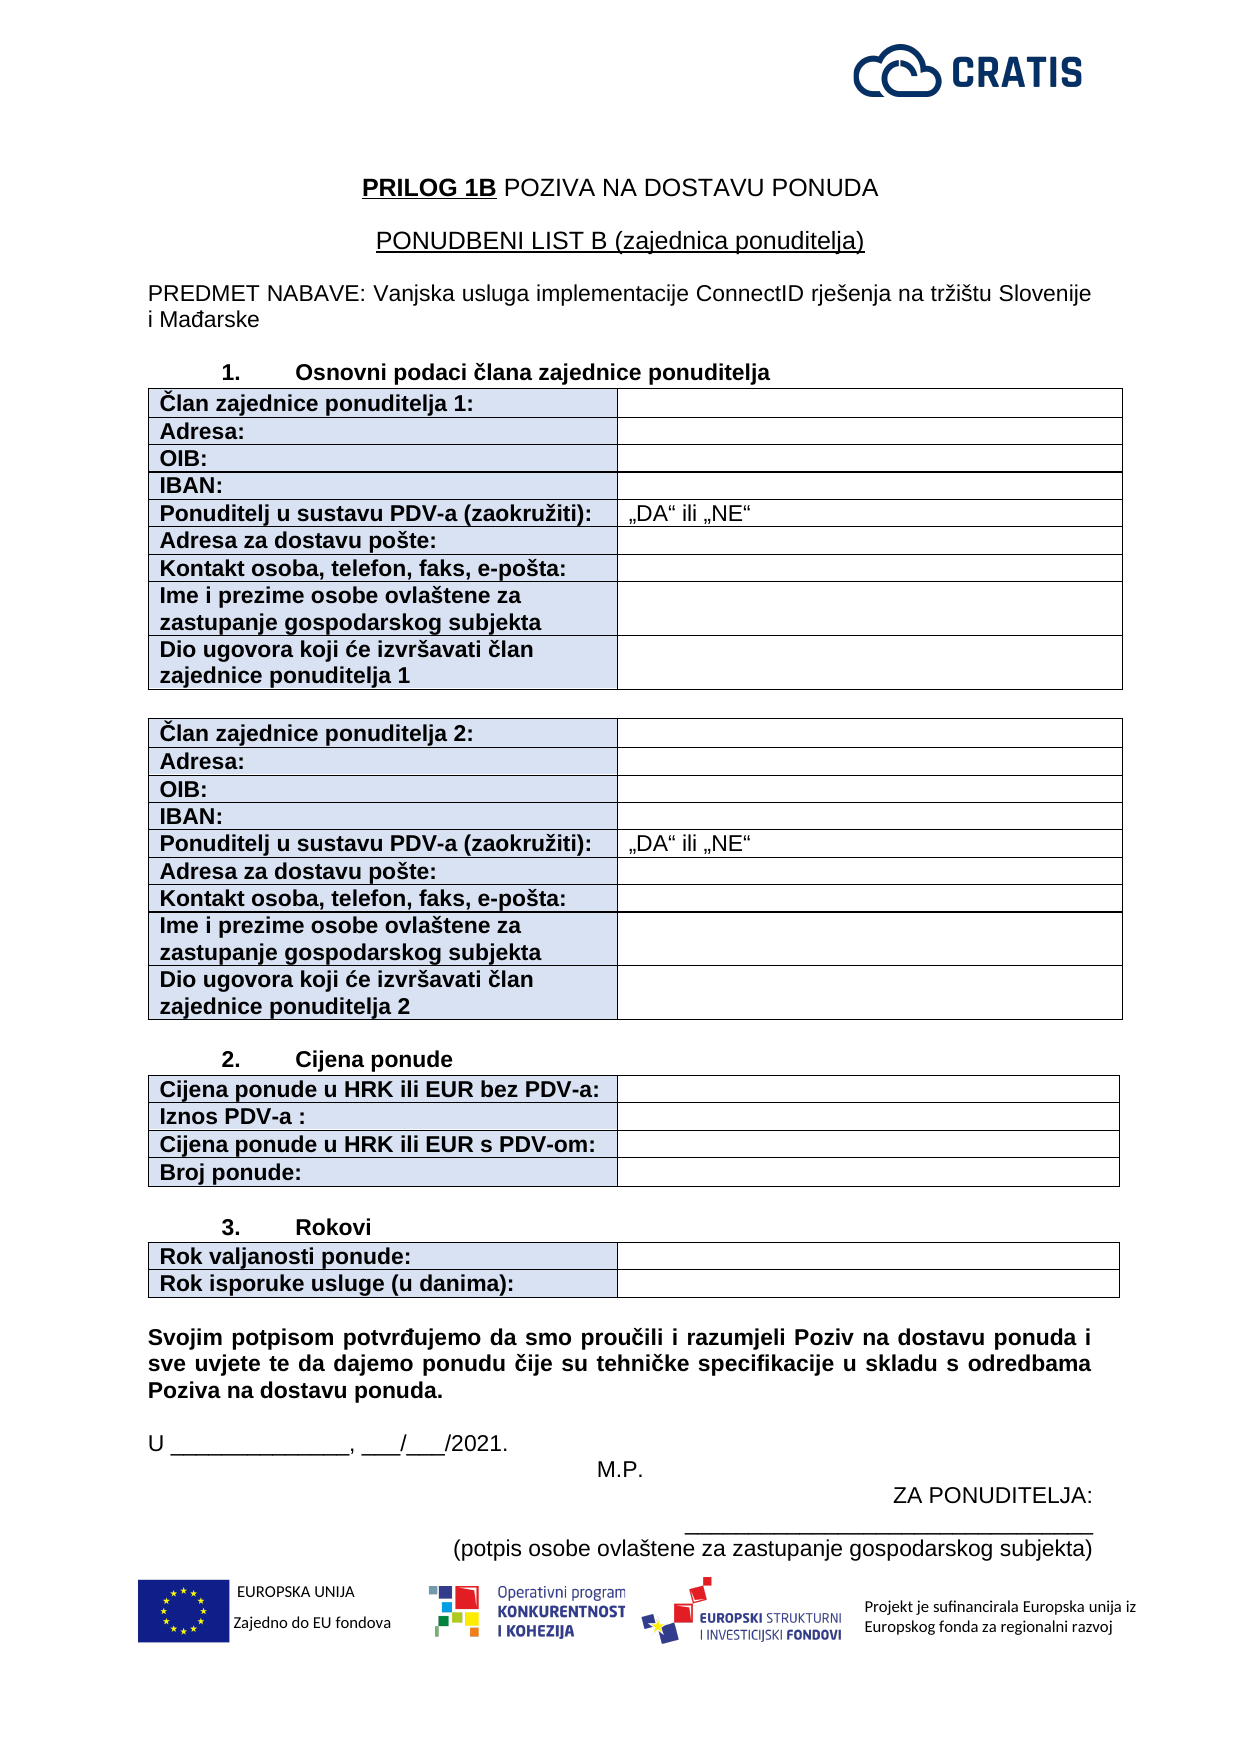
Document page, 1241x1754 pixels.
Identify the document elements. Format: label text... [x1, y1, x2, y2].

table_cell „DA“ ili „NE“ [618, 830, 1122, 857]
table_cell [618, 1103, 1119, 1129]
table_cell Broj ponude: [149, 1158, 617, 1186]
text PONUDBENI LIST B (zajednica ponuditelja) [148, 226, 1093, 255]
table_header Cijena ponude u HRK ili EUR bez PDV-a: [149, 1076, 617, 1102]
text PREDMET NABAVE: Vanjska usluga implementacije ConnectID rješenja na tržištu Slovenije i Mađarske [148, 280, 1093, 333]
table_cell Dio ugovora koji će izvršavati član zajednice ponuditelja 2 [149, 966, 617, 1019]
table_cell [618, 555, 1122, 581]
table_cell Adresa za dostavu pošte: [149, 527, 617, 554]
picture [641, 1577, 841, 1644]
table_cell Kontakt osoba, telefon, faks, e-pošta: [149, 885, 617, 911]
table_cell [618, 1131, 1119, 1157]
table_cell [618, 858, 1122, 884]
table_cell Ime i prezime osobe ovlaštene za zastupanje gospodarskog subjekta [149, 913, 617, 965]
table_cell OIB: [149, 445, 617, 471]
table_header [618, 389, 1122, 417]
table_header Rok valjanosti ponude: [149, 1243, 617, 1269]
table_cell IBAN: [149, 473, 617, 499]
table_cell [618, 418, 1122, 444]
table_cell Iznos PDV-a : [149, 1103, 617, 1129]
table_cell [618, 582, 1122, 635]
table_header [618, 1243, 1119, 1269]
picture [136, 1579, 231, 1644]
table_header [618, 719, 1122, 747]
text ZA PONUDITELJA: [148, 1482, 1093, 1508]
table_cell Rok isporuke usluge (u danima): [149, 1270, 617, 1297]
table_cell [618, 748, 1122, 774]
table_cell „DA“ ili „NE“ [618, 500, 1122, 526]
table_cell Kontakt osoba, telefon, faks, e-pošta: [149, 555, 617, 581]
table_cell [618, 1158, 1119, 1186]
picture [428, 1586, 625, 1639]
list Rokovi [221, 1213, 1093, 1240]
table_cell Adresa za dostavu pošte: [149, 858, 617, 884]
table_cell [618, 1270, 1119, 1297]
table_cell Cijena ponude u HRK ili EUR s PDV-om: [149, 1131, 617, 1157]
table_header Član zajednice ponuditelja 2: [149, 719, 617, 747]
table_cell Adresa: [149, 748, 617, 774]
picture [853, 44, 1082, 97]
table_cell [618, 636, 1122, 688]
table_cell Ime i prezime osobe ovlaštene za zastupanje gospodarskog subjekta [149, 582, 617, 635]
text U ______________, ___/___/2021. [148, 1429, 1093, 1456]
table_header [618, 1076, 1119, 1102]
table_cell Dio ugovora koji će izvršavati član zajednice ponuditelja 1 [149, 636, 617, 688]
table_cell [618, 913, 1122, 965]
text ________________________________ (potpis osobe ovlaštene za zastupanje gospodarskog subjekta) [148, 1508, 1093, 1561]
table_cell OIB: [149, 776, 617, 802]
table_header Član zajednice ponuditelja 1: [149, 389, 617, 417]
table_cell [618, 885, 1122, 911]
text M.P. [148, 1456, 1093, 1482]
list Osnovni podaci člana zajednice ponuditelja [221, 359, 1093, 386]
table_cell Adresa: [149, 418, 617, 444]
list Cijena ponude [221, 1046, 1093, 1073]
table_cell IBAN: [149, 803, 617, 829]
table_cell [618, 776, 1122, 802]
table_cell [618, 473, 1122, 499]
table_cell [618, 445, 1122, 471]
text PRILOG 1B POZIVA NA DOSTAVU PONUDA [148, 173, 1093, 201]
table_cell Ponuditelj u sustavu PDV-a (zaokružiti): [149, 500, 617, 526]
table_cell [618, 803, 1122, 829]
text Svojim potpisom potvrđujemo da smo proučili i razumjeli Poziv na dostavu ponuda i sve uvjete te da dajemo ponudu čije su tehničke specifikacije u skladu s odredbama Poziva na dostavu ponuda. [148, 1324, 1093, 1403]
table_cell Ponuditelj u sustavu PDV-a (zaokružiti): [149, 830, 617, 857]
table_cell [618, 966, 1122, 1019]
table_cell [618, 527, 1122, 554]
